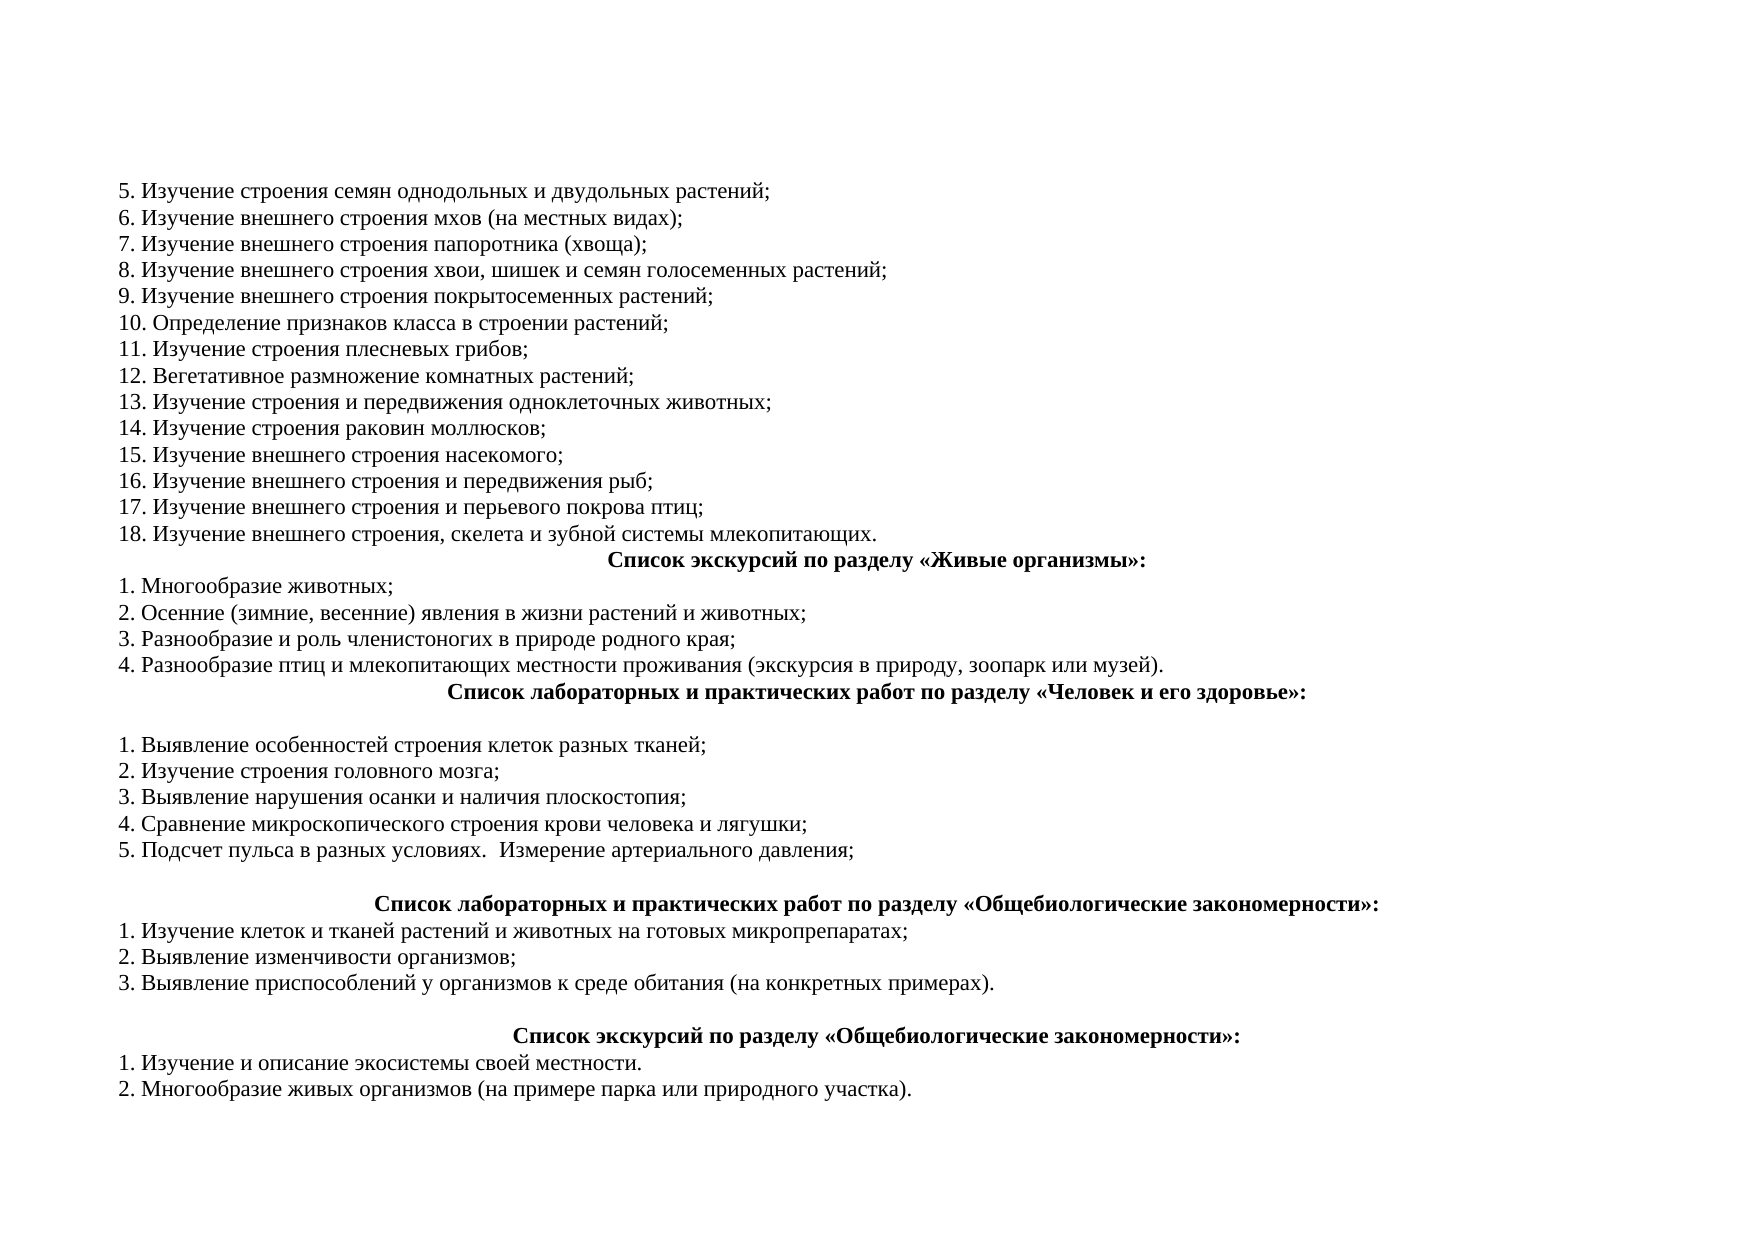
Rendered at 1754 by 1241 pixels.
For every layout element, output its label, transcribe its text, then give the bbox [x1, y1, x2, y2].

text 4. Сравнение микроскопического строения крови человека и лягушки; [118, 810, 1636, 836]
text 12. Вегетативное размножение комнатных растений; [118, 362, 1636, 388]
text 16. Изучение внешнего строения и передвижения рыб; [118, 467, 1636, 493]
text 5. Изучение строения семян однодольных и двудольных растений; [118, 177, 1636, 203]
text 3. Разнообразие и роль членистоногих в природе родного края; [118, 625, 1636, 652]
text 5. Подсчет пульса в разных условиях. Измерение артериального давления; [118, 836, 1636, 862]
text 14. Изучение строения раковин моллюсков; [118, 414, 1636, 441]
text 3. Выявление нарушения осанки и наличия плоскостопия; [118, 783, 1636, 810]
text Список лабораторных и практических работ по разделу «Человек и его здоровье»: [118, 678, 1636, 704]
text Список лабораторных и практических работ по разделу «Общебиологические закономерности»: [118, 890, 1636, 917]
text 9. Изучение внешнего строения покрытосеменных растений; [118, 283, 1636, 309]
text 1. Изучение клеток и тканей растений и животных на готовых микропрепаратах; [118, 917, 1636, 943]
text 10. Определение признаков класса в строении растений; [118, 309, 1636, 335]
text Список экскурсий по разделу «Живые организмы»: [118, 546, 1636, 572]
text 13. Изучение строения и передвижения одноклеточных животных; [118, 388, 1636, 414]
text 1. Многообразие животных; [118, 572, 1636, 599]
text 4. Разнообразие птиц и млекопитающих местности проживания (экскурсия в природу, зоопарк или музей). [118, 652, 1636, 678]
text 2. Изучение строения головного мозга; [118, 757, 1636, 783]
text 18. Изучение внешнего строения, скелета и зубной системы млекопитающих. [118, 520, 1636, 546]
text 8. Изучение внешнего строения хвои, шишек и семян голосеменных растений; [118, 256, 1636, 283]
text 2. Многообразие живых организмов (на примере парка или природного участка). [118, 1075, 1636, 1101]
text 1. Изучение и описание экосистемы своей местности. [118, 1048, 1636, 1075]
text 2. Выявление изменчивости организмов; [118, 943, 1636, 969]
text Список экскурсий по разделу «Общебиологические закономерности»: [118, 1022, 1636, 1048]
text 6. Изучение внешнего строения мхов (на местных видах); [118, 203, 1636, 230]
text 11. Изучение строения плесневых грибов; [118, 335, 1636, 362]
text 15. Изучение внешнего строения насекомого; [118, 441, 1636, 467]
text 17. Изучение внешнего строения и перьевого покрова птиц; [118, 493, 1636, 520]
text 7. Изучение внешнего строения папоротника (хвоща); [118, 230, 1636, 256]
text 2. Осенние (зимние, весенние) явления в жизни растений и животных; [118, 599, 1636, 625]
text 3. Выявление приспособлений у организмов к среде обитания (на конкретных примерах). [118, 969, 1636, 996]
text 1. Выявление особенностей строения клеток разных тканей; [118, 731, 1636, 757]
